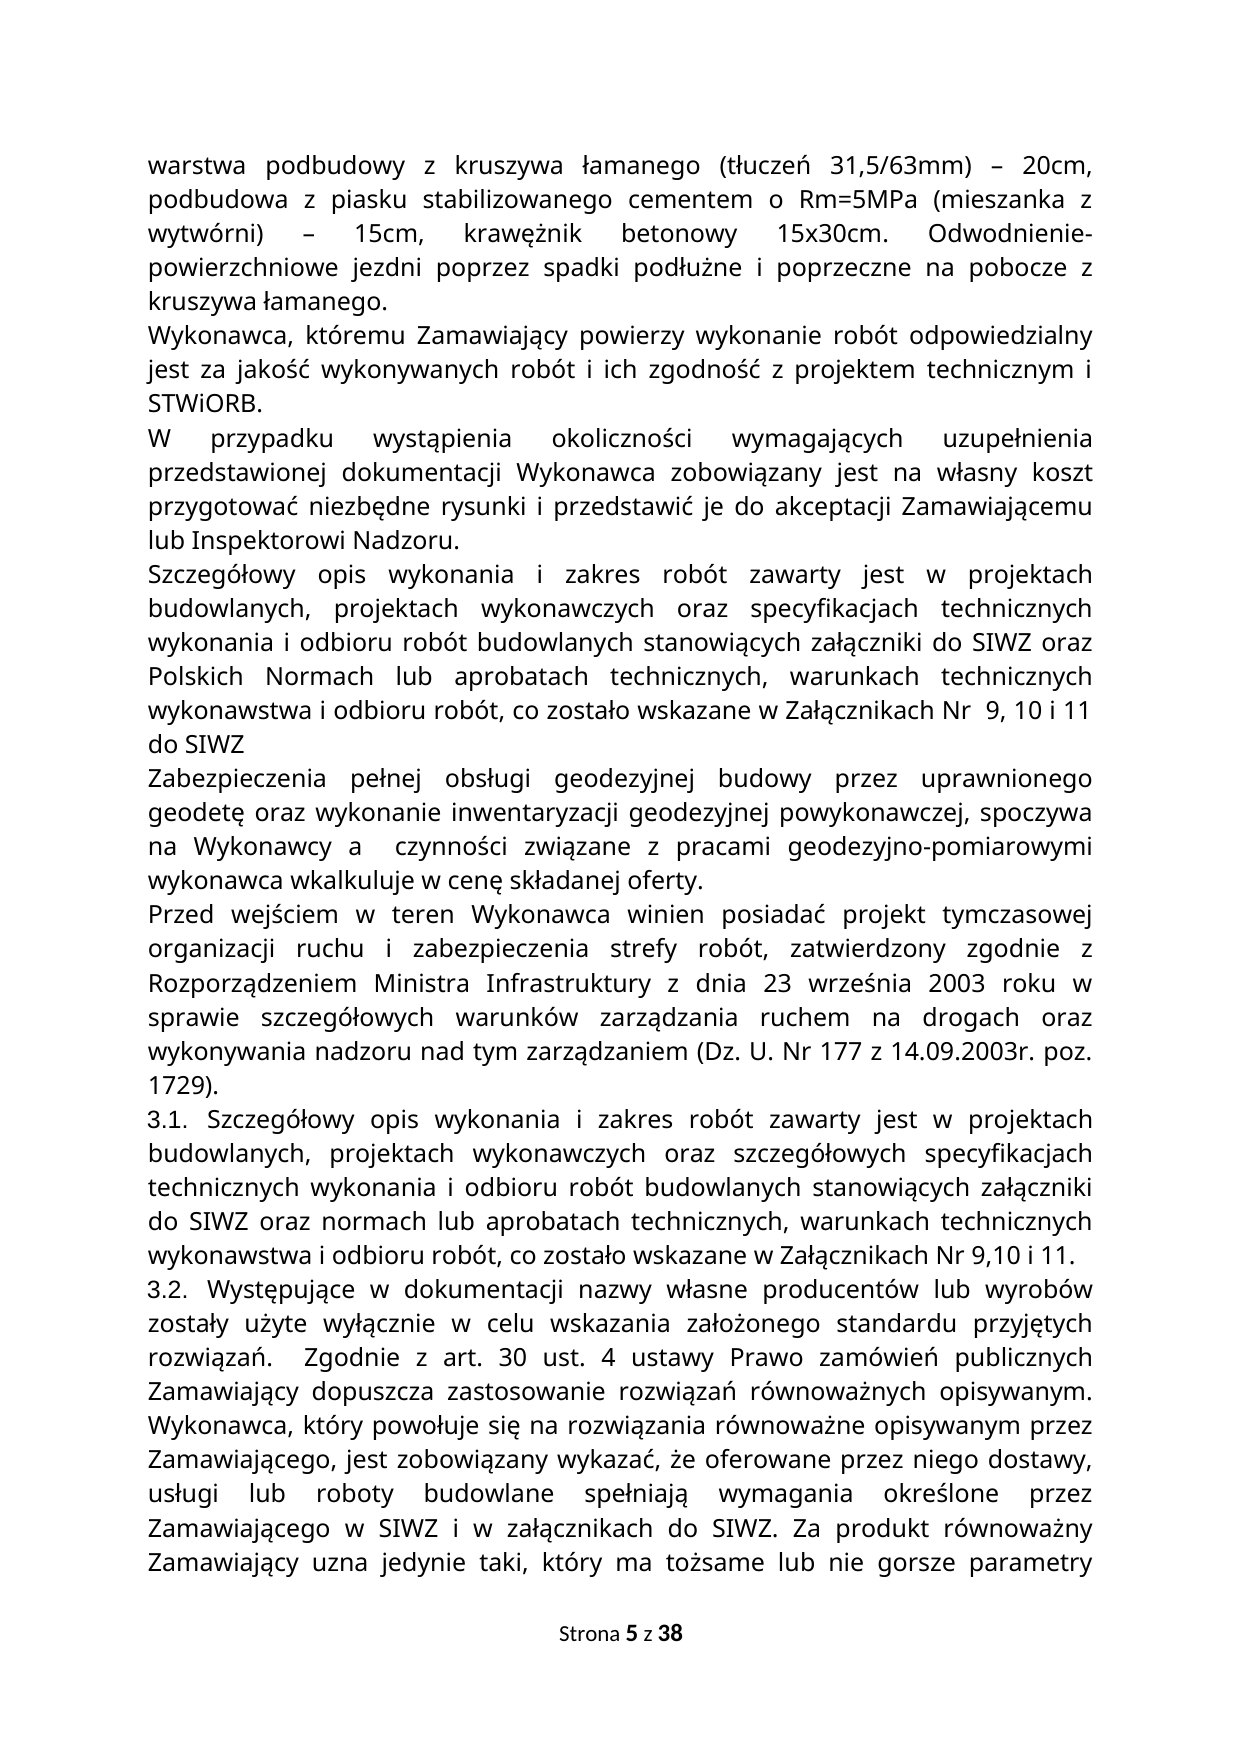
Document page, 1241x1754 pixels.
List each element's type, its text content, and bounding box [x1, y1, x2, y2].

list Szczegółowy opis wykonania i zakres robót zawarty jest w projektach budowlanych, projektach wykonawczych oraz szczegółowych specyfikacjach technicznych wykonania i odbioru robót budowlanych stanowiących załączniki do SIWZ oraz normach lub aprobatach technicznych, warunkach technicznych wykonawstwa i odbioru robót, co zostało wskazane w Załącznikach Nr 9,10 i 11. [147, 1101, 1094, 1272]
text Wykonawca, któremu Zamawiający powierzy wykonanie robót odpowiedzialny jest za jakość wykonywanych robót i ich zgodność z projektem technicznym i STWiORB. [148, 318, 1094, 420]
text Szczegółowy opis wykonania i zakres robót zawarty jest w projektach budowlanych, projektach wykonawczych oraz specyfikacjach technicznych wykonania i odbioru robót budowlanych stanowiących załączniki do SIWZ oraz Polskich Normach lub aprobatach technicznych, warunkach technicznych wykonawstwa i odbioru robót, co zostało wskazane w Załącznikach Nr 9, 10 i 11 do SIWZ [148, 556, 1094, 761]
text Zabezpieczenia pełnej obsługi geodezyjnej budowy przez uprawnionego geodetę oraz wykonanie inwentaryzacji geodezyjnej powykonawczej, spoczywa na Wykonawcy a czynności związane z pracami geodezyjno-pomiarowymi wykonawca wkalkuluje w cenę składanej oferty. [148, 761, 1094, 897]
text Przed wejściem w teren Wykonawca winien posiadać projekt tymczasowej organizacji ruchu i zabezpieczenia strefy robót, zatwierdzony zgodnie z Rozporządzeniem Ministra Infrastruktury z dnia 23 września 2003 roku w sprawie szczegółowych warunków zarządzania ruchem na drogach oraz wykonywania nadzoru nad tym zarządzaniem (Dz. U. Nr 177 z 14.09.2003r. poz. 1729). [148, 897, 1094, 1101]
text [148, 148, 1094, 318]
text W przypadku wystąpienia okoliczności wymagających uzupełnienia przedstawionej dokumentacji Wykonawca zobowiązany jest na własny koszt przygotować niezbędne rysunki i przedstawić je do akceptacji Zamawiającemu lub Inspektorowi Nadzoru. [148, 420, 1094, 556]
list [147, 1272, 1094, 1578]
